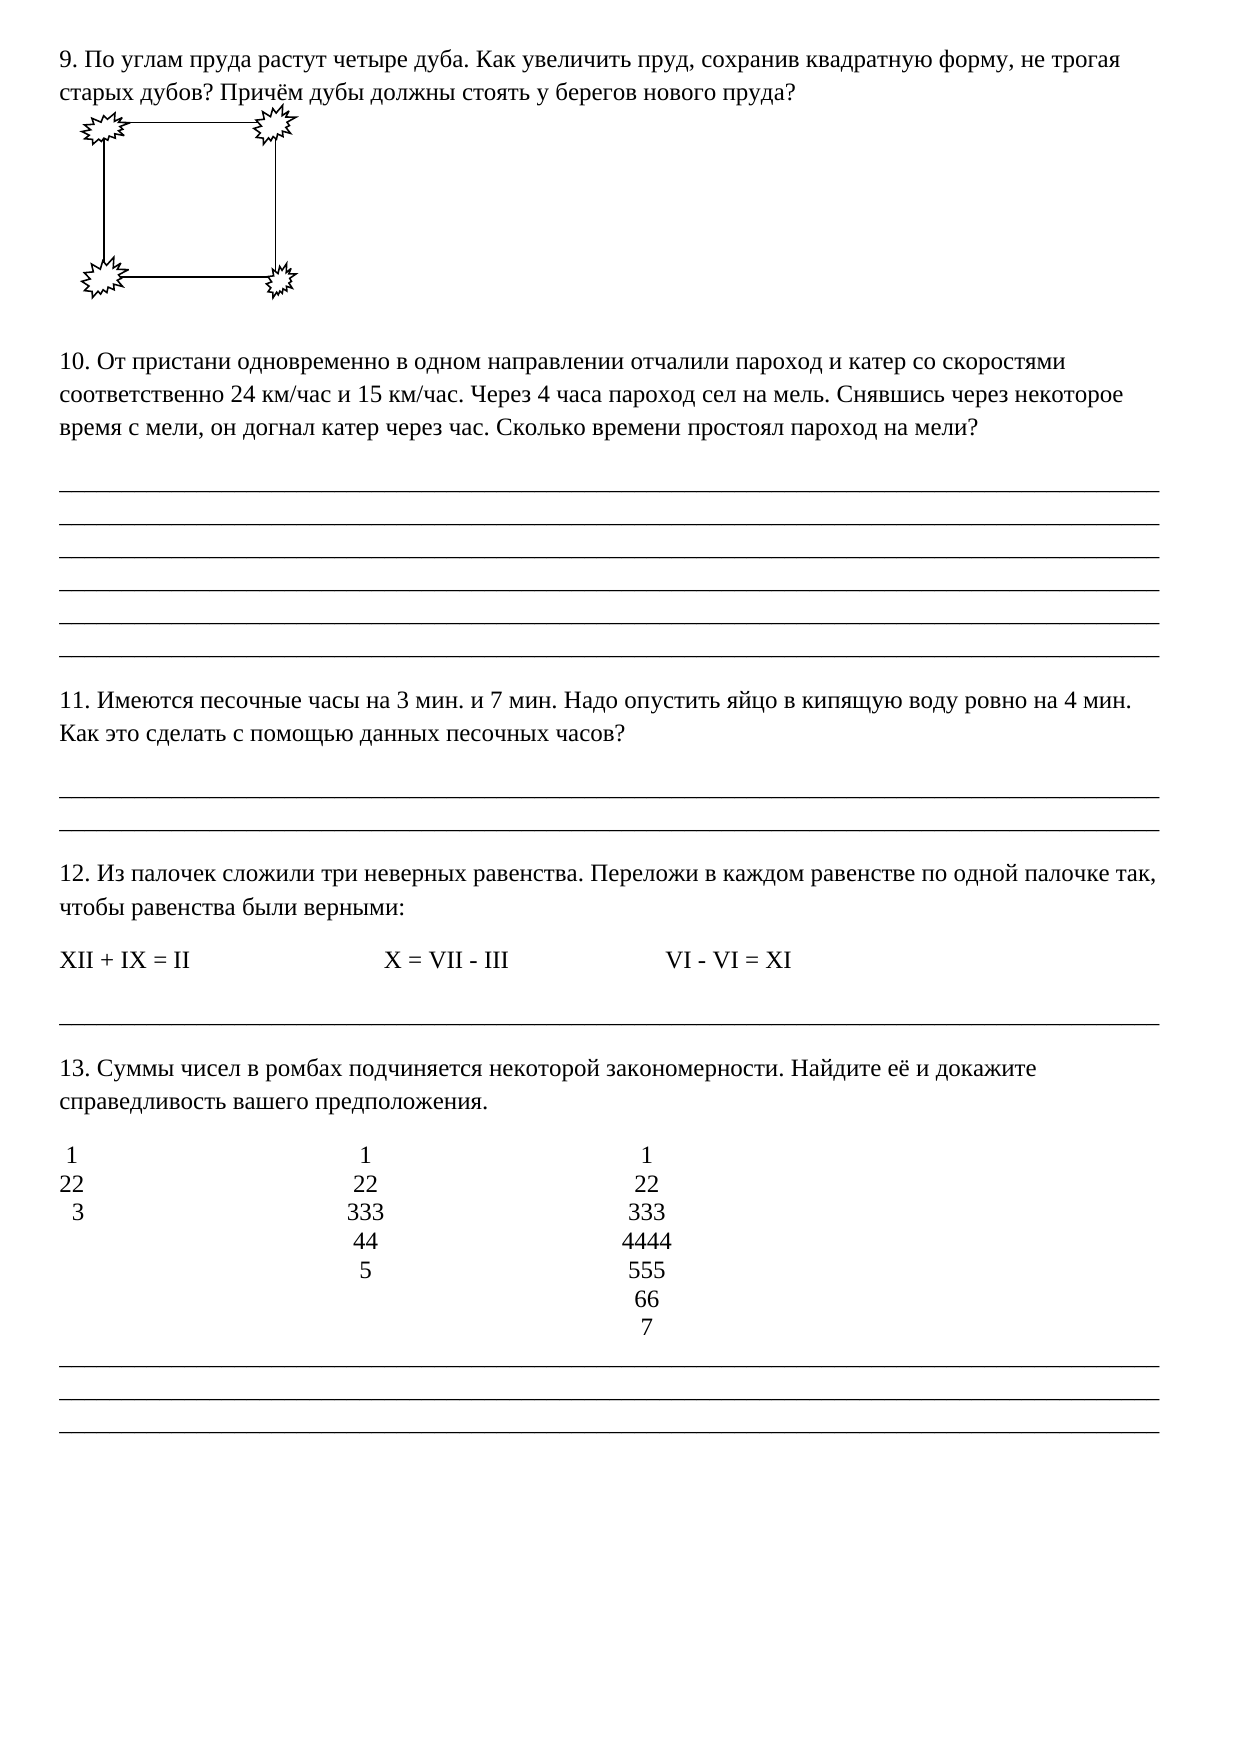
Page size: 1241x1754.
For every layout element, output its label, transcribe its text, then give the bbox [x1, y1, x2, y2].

text 13. Суммы чисел в ромбах подчиняется некоторой закономерности. Найдите её и докажите справедливость вашего предположения. [59, 1053, 1167, 1115]
text 44 4444 [59, 1226, 1167, 1255]
text ________________________________________________________________________________________________________________________________________________________________________________ [59, 772, 1167, 833]
text ________________________________________________________________________________________________________________________________________________________________________________________________________________________________________________________________________________________________________________________________________________________________________________________________________________________________________________________________________________________________________________________________________________ [59, 466, 1167, 660]
text 66 [59, 1284, 1167, 1312]
text 10. От пристани одновременно в одном направлении отчалили пароход и катер со скоростями соответственно 24 км/час и 15 км/час. Через 4 часа пароход сел на мель. Снявшись через некоторое время с мели, он догнал катер через час. Сколько времени простоял пароход на мели? [59, 346, 1167, 441]
text 11. Имеются песочные часы на 3 мин. и 7 мин. Надо опустить яйцо в кипящую воду ровно на 4 мин. Как это сделать с помощью данных песочных часов? [59, 685, 1167, 747]
text 7 [59, 1312, 1167, 1341]
text XII + IX = II X = VII - III VI - VI = XI [59, 945, 1167, 974]
text ________________________________________________________________________________________ [59, 999, 1167, 1028]
text 22 22 22 [59, 1169, 1167, 1197]
text 3 333 333 [59, 1197, 1167, 1226]
text 12. Из палочек сложили три неверных равенства. Переложи в каждом равенстве по одной палочке так, чтобы равенства были верными: [59, 858, 1167, 920]
text 5 555 [59, 1255, 1167, 1284]
text 9. По углам пруда растут четыре дуба. Как увеличить пруд, сохранив квадратную форму, не трогая старых дубов? Причём дубы должны стоять у берегов нового пруда? [59, 44, 1167, 106]
text 1 1 1 [59, 1140, 1167, 1169]
text ________________________________________________________________________________________________________________________________________________________________________________________________________________________________________________________________________ [59, 1341, 1167, 1436]
